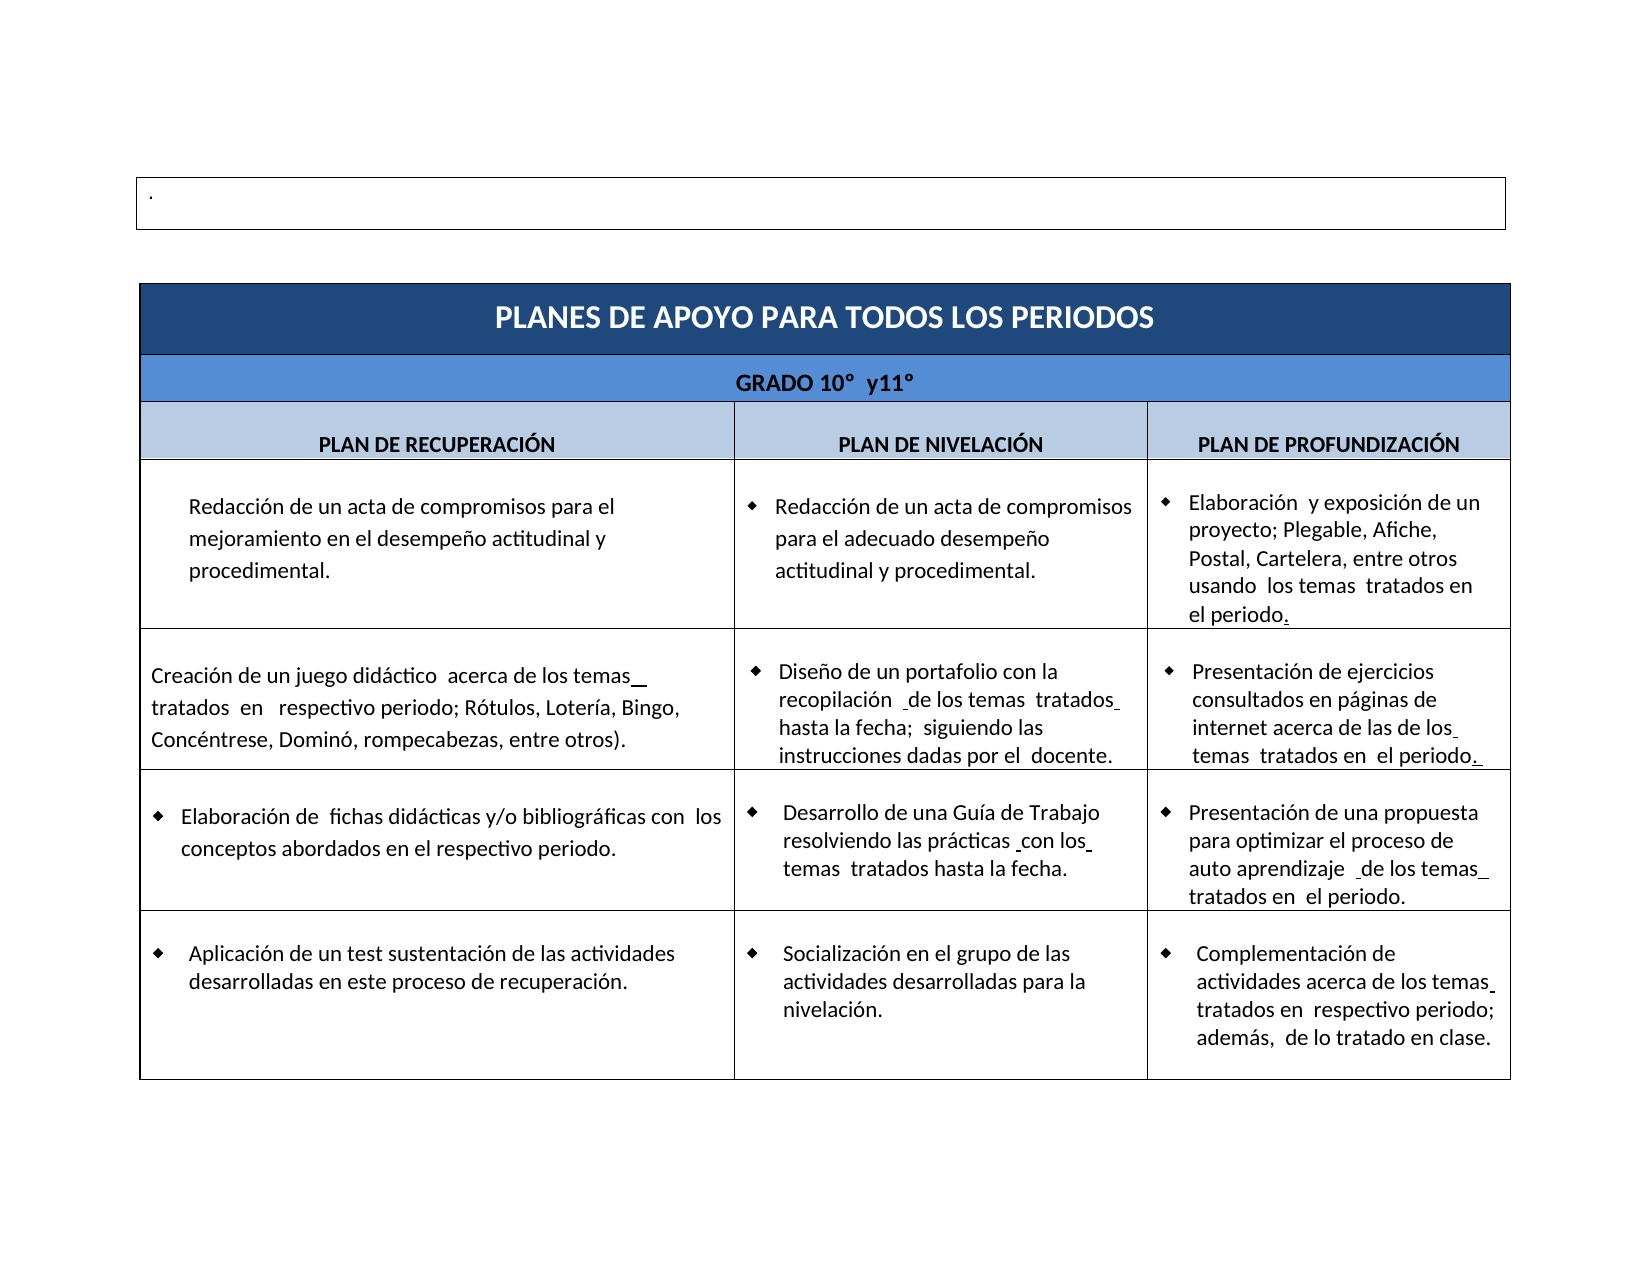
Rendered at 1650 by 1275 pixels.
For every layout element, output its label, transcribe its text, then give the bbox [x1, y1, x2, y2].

table_cell Desarrollo de una Guía de Trabajo resolviendo las prácticas con los temas tratados hasta la fecha. [735, 770, 1147, 910]
table_cell GRADO 10º y11º [141, 355, 1510, 401]
table_header PLANES DE APOYO PARA TODOS LOS PERIODOS [141, 284, 1510, 354]
table_cell Complementación de actividades acerca de los temas tratados en respectivo periodo; además, de lo tratado en clase. [1148, 911, 1510, 1079]
table_cell PLAN DE NIVELACIÓN [735, 402, 1147, 458]
table_cell Diseño de un portafolio con la recopilación de los temas tratados hasta la fecha; siguiendo las instrucciones dadas por el docente. [735, 629, 1147, 769]
table_cell Socialización en el grupo de las actividades desarrolladas para la nivelación. [735, 911, 1147, 1079]
table_cell Elaboración de fichas didácticas y/o bibliográficas con los conceptos abordados en el respectivo periodo. [141, 770, 734, 910]
table_cell Elaboración y exposición de un proyecto; Plegable, Afiche, Postal, Cartelera, entre otros usando los temas tratados en el periodo. [1148, 460, 1510, 628]
table_cell Presentación de ejercicios consultados en páginas de internet acerca de las de los temas tratados en el periodo. [1148, 629, 1510, 769]
table_cell Redacción de un acta de compromisos para el mejoramiento en el desempeño actitudinal y procedimental. [141, 460, 734, 628]
table_cell PLAN DE RECUPERACIÓN [141, 402, 734, 458]
table_cell Aplicación de un test sustentación de las actividades desarrolladas en este proceso de recuperación. [141, 911, 734, 1079]
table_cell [137, 178, 1505, 229]
table_cell PLAN DE PROFUNDIZACIÓN [1148, 402, 1510, 458]
table_cell Creación de un juego didáctico acerca de los temas tratados en respectivo periodo; Rótulos, Lotería, Bingo, Concéntrese, Dominó, rompecabezas, entre otros). [141, 629, 734, 769]
table_cell Presentación de una propuesta para optimizar el proceso de auto aprendizaje de los temas tratados en el periodo. [1148, 770, 1510, 910]
table_cell Redacción de un acta de compromisos para el adecuado desempeño actitudinal y procedimental. [735, 460, 1147, 628]
